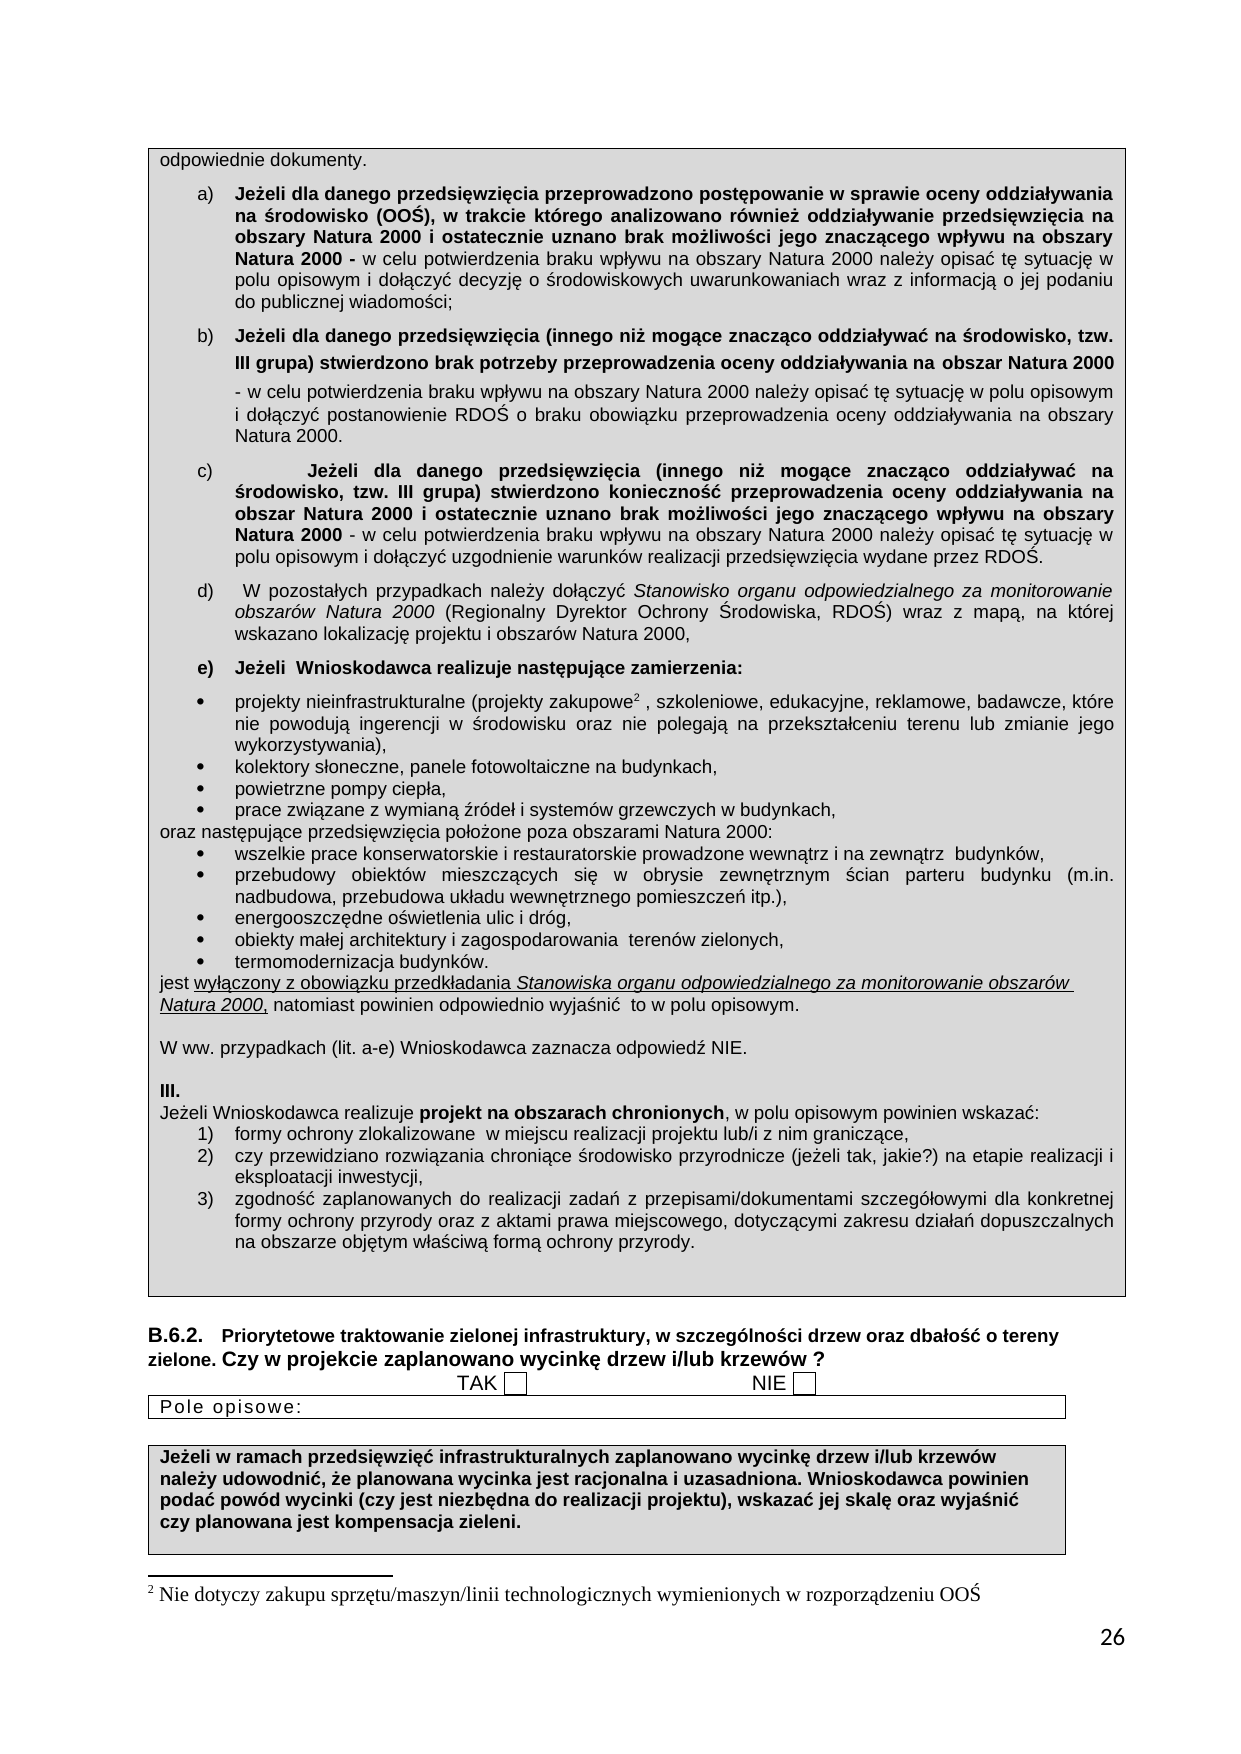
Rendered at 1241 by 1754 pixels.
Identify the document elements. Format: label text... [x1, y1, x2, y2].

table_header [149, 149, 1125, 1296]
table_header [149, 1446, 1065, 1554]
text TAK NIE [148, 1371, 1125, 1395]
text B.6.2. Priorytetowe traktowanie zielonej infrastruktury, w szczególności drzew oraz dbałość o tereny zielone. Czy w projekcie zaplanowano wycinkę drzew i/lub krzewów ? [148, 1323, 1125, 1371]
table_header Pole opisowe: [149, 1396, 1065, 1417]
